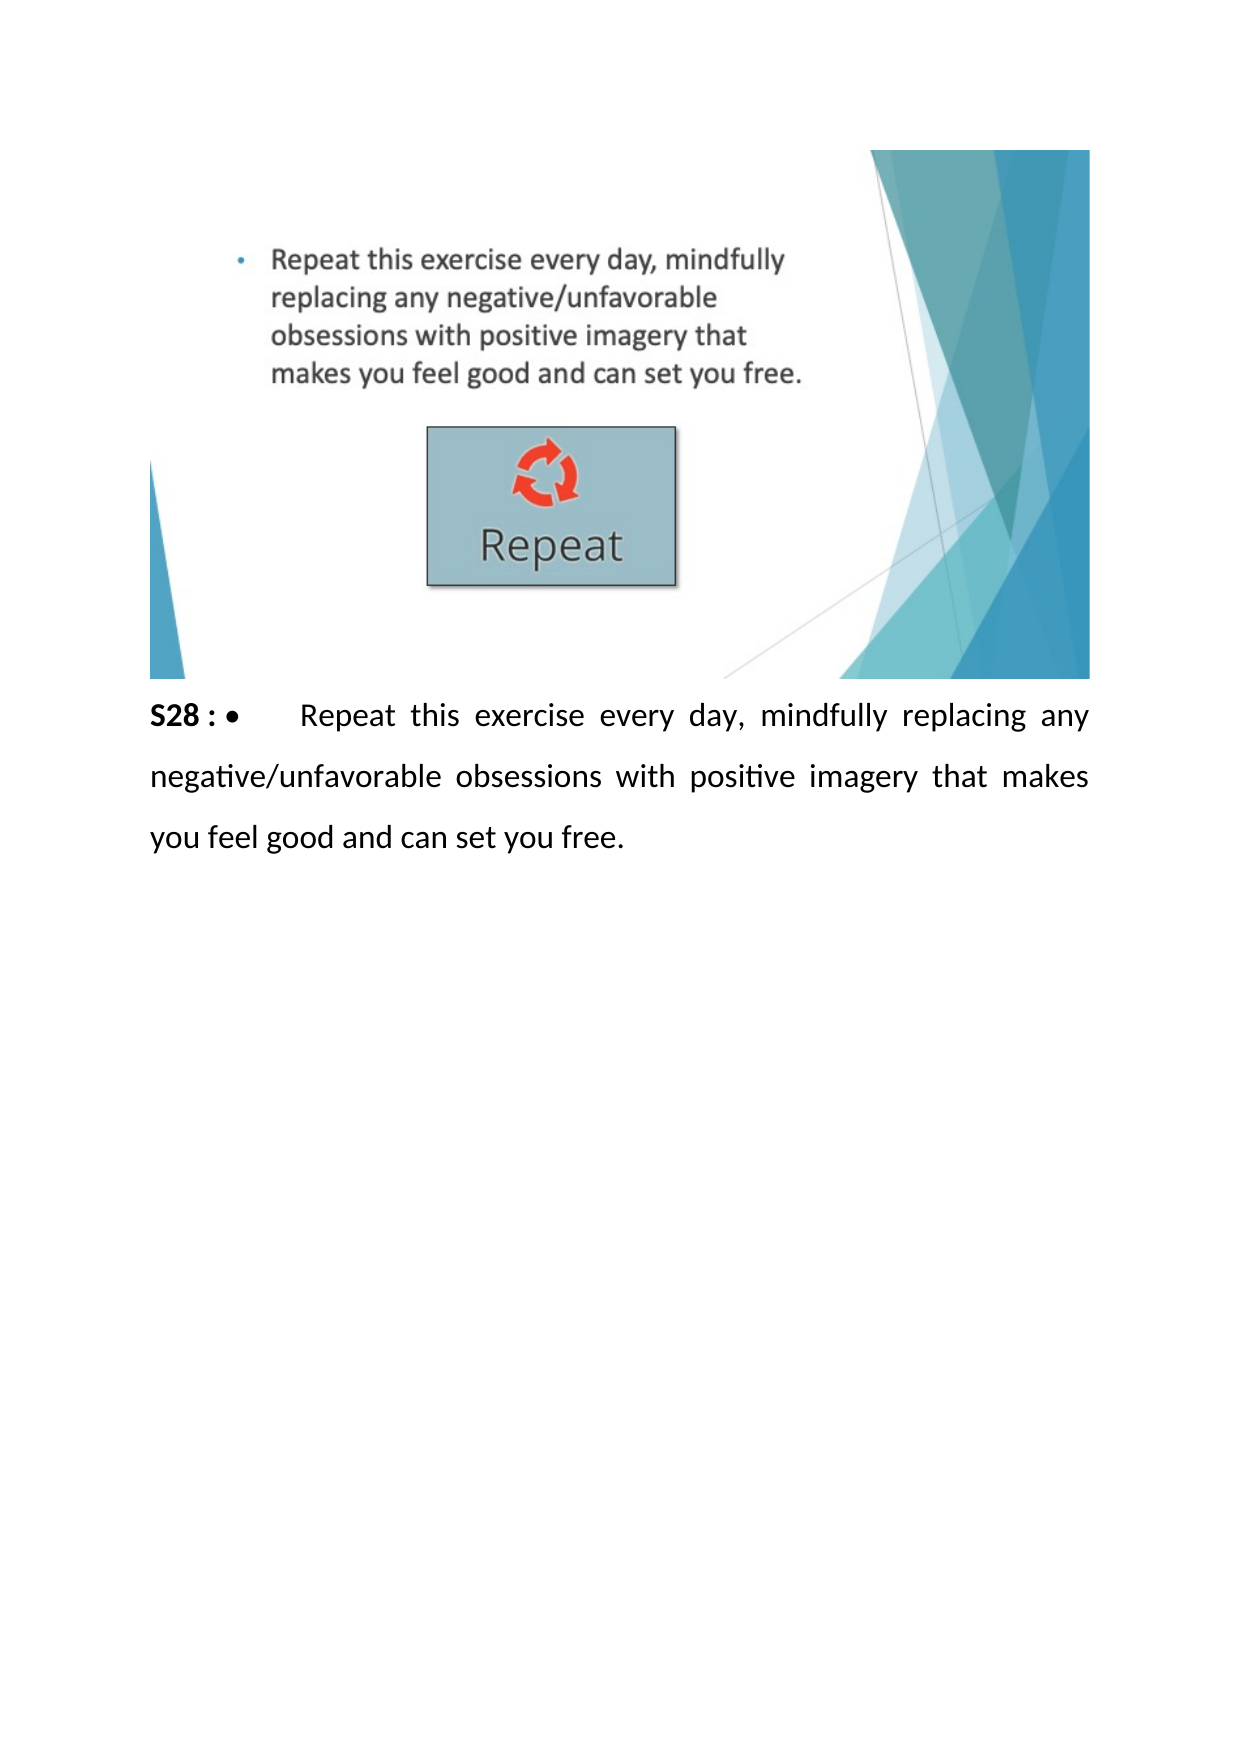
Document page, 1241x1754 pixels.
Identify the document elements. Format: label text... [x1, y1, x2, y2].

text S28 : • Repeat this exercise every day, mindfully replacing any negative/unfavorable obsessions with positive imagery that makes you feel good and can set you free. [150, 694, 1090, 857]
picture [150, 150, 1090, 679]
